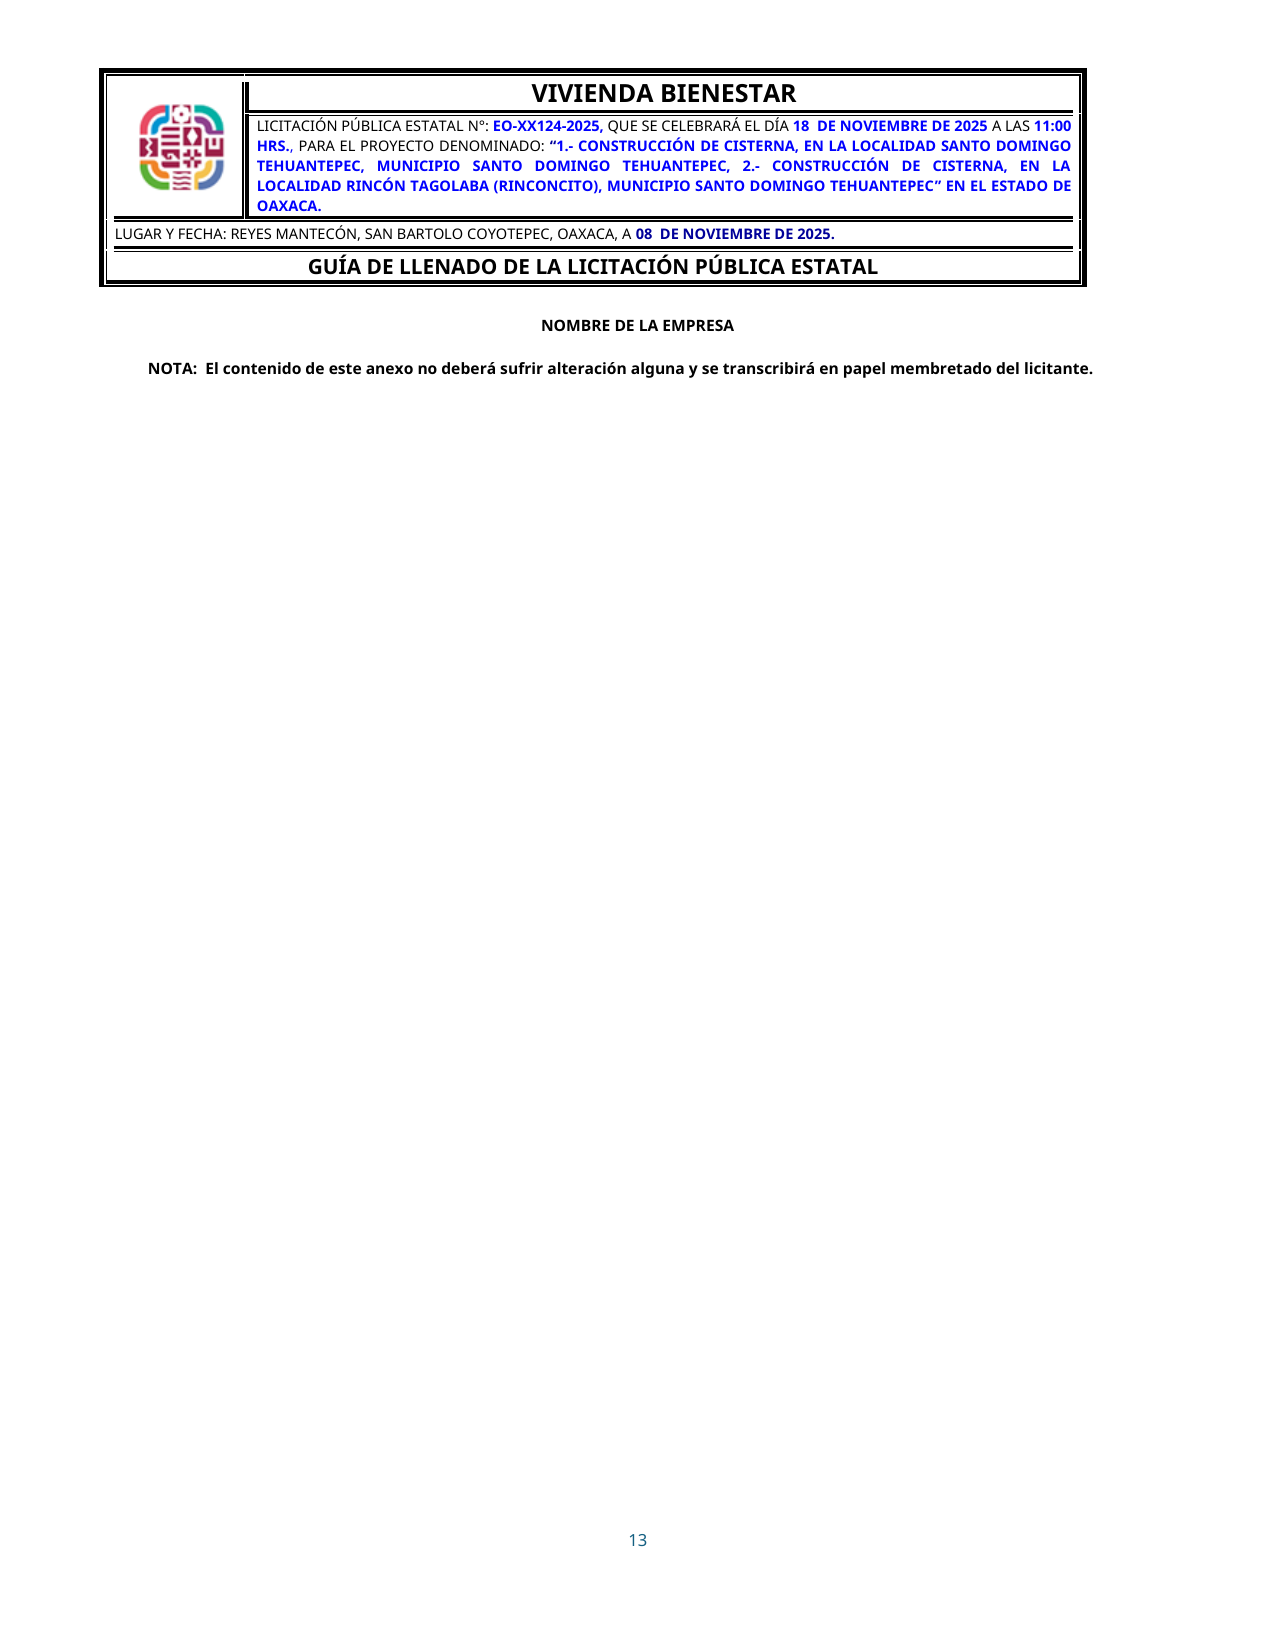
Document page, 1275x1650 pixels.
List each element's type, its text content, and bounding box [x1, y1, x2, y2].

picture [128, 97, 235, 196]
text NOMBRE DE LA EMPRESA [148, 315, 1127, 336]
text NOTA: El contenido de este anexo no deberá sufrir alteración alguna y se transcribirá en papel membretado del licitante. [148, 358, 1127, 379]
